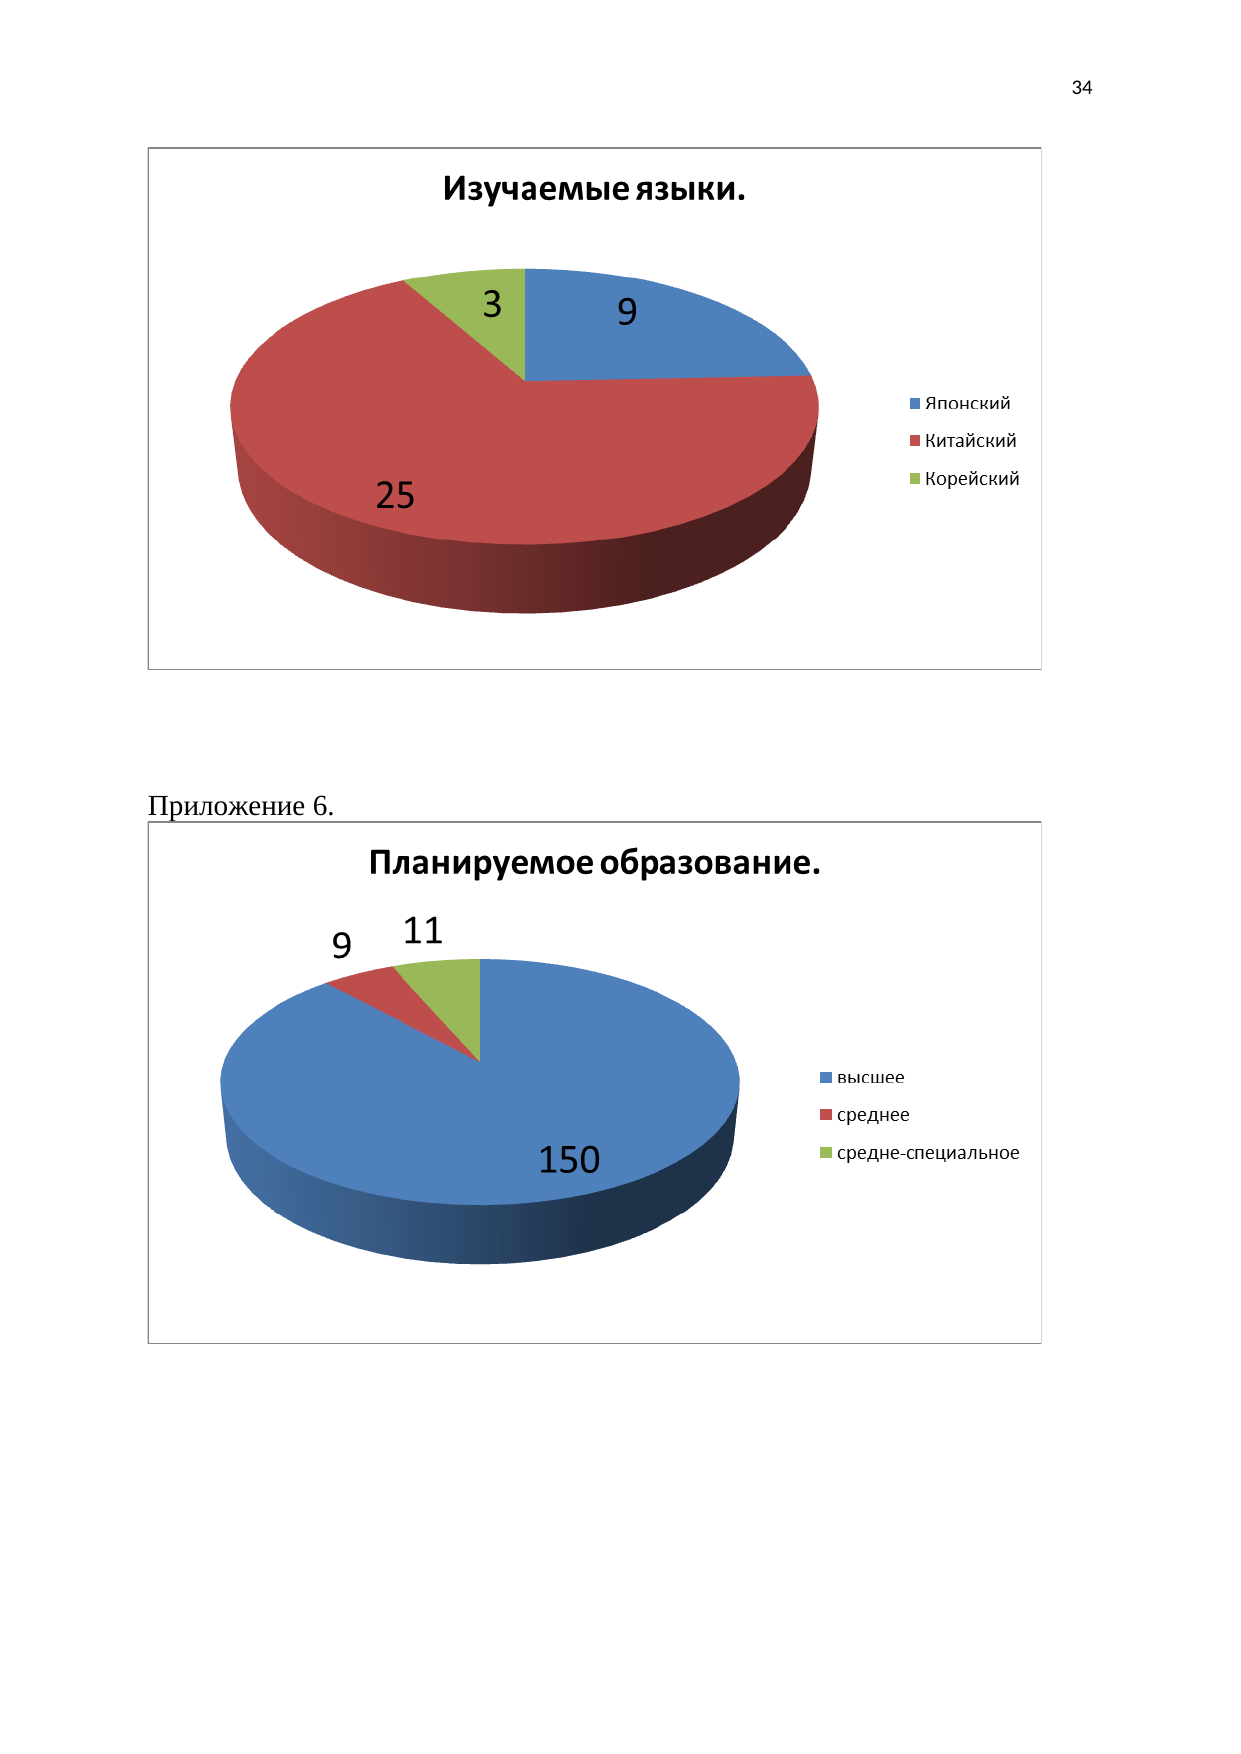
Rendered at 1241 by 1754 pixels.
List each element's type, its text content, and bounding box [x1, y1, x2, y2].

text Приложение 6. [148, 788, 1092, 822]
picture [147, 821, 1042, 1344]
picture [147, 147, 1042, 670]
